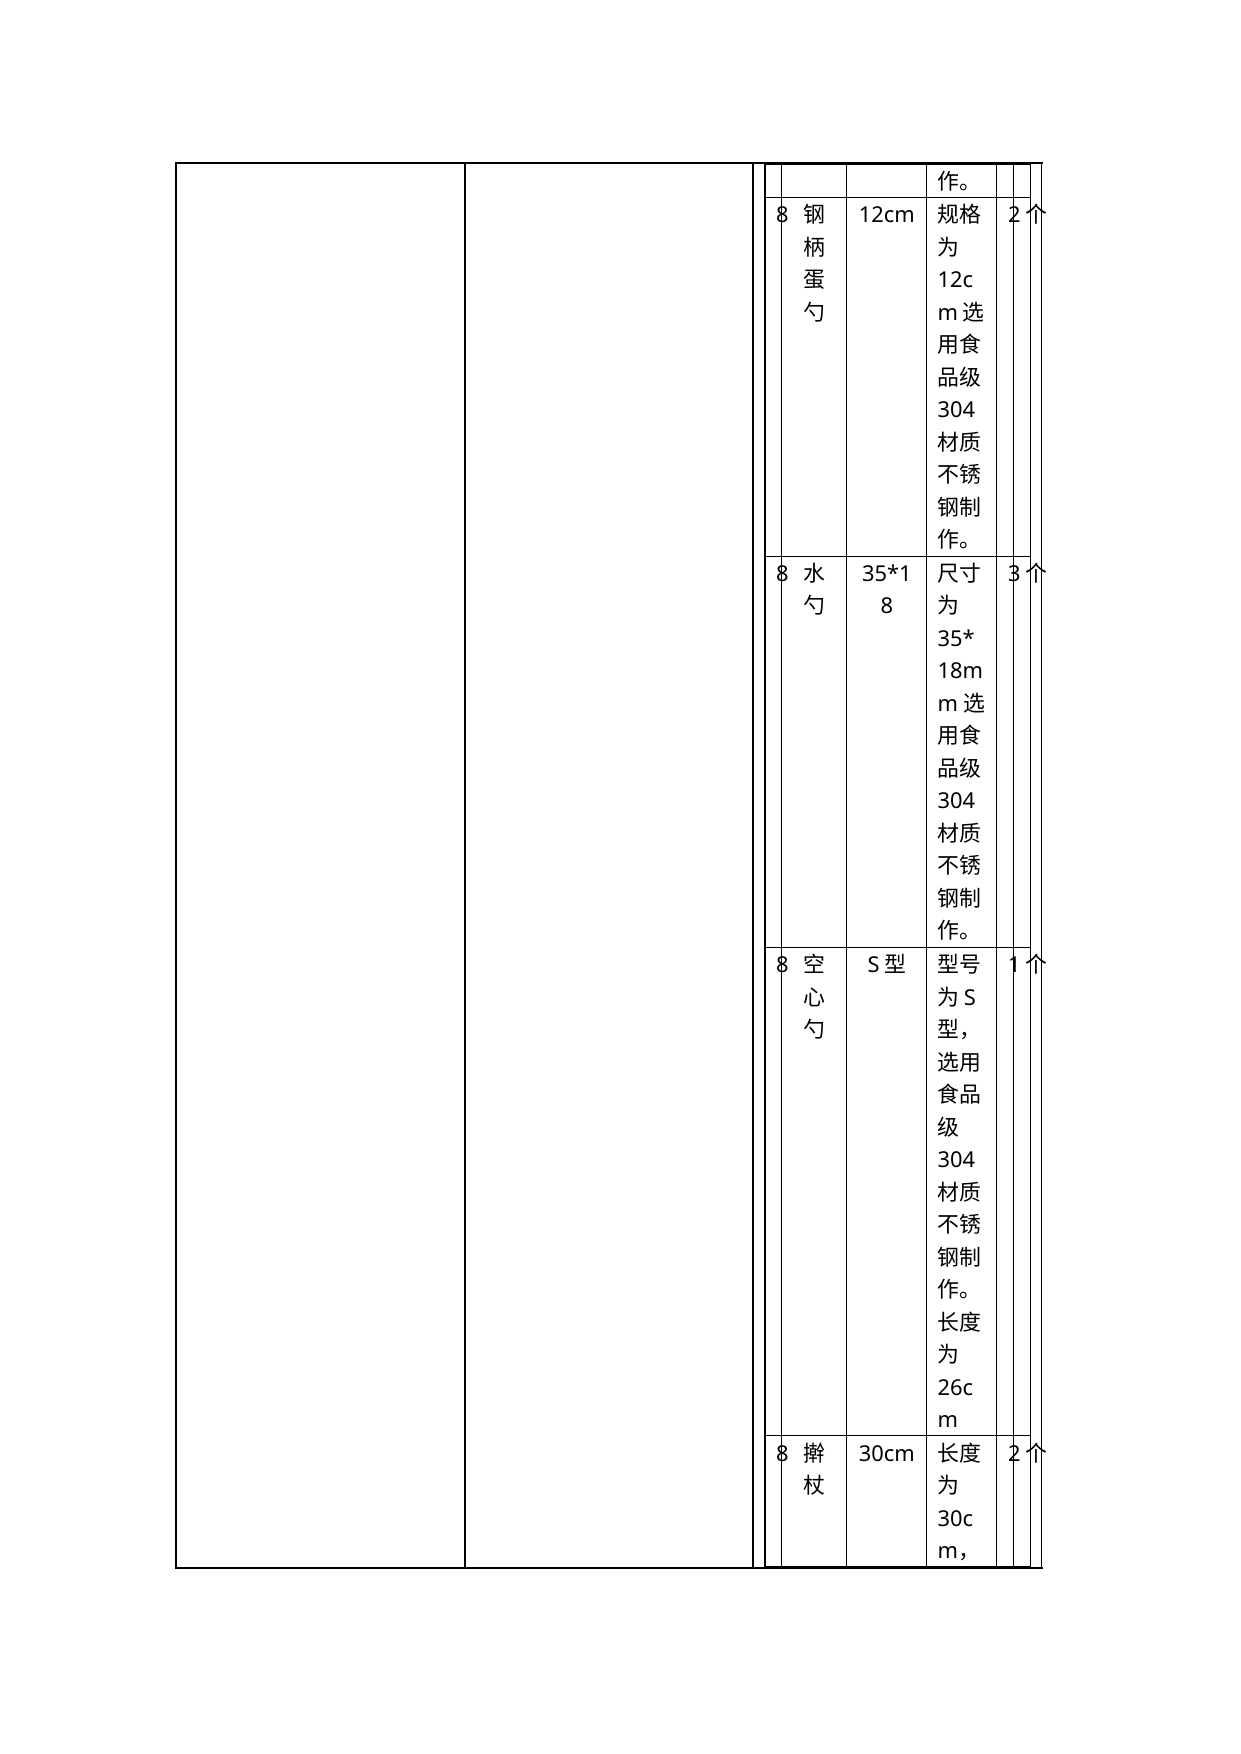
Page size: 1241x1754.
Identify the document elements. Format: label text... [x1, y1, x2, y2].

table_cell [1014, 165, 1030, 197]
table_cell [997, 1436, 1013, 1566]
table_cell [1031, 957, 1041, 1448]
table_cell [847, 165, 926, 197]
table_cell [1031, 207, 1041, 568]
table_cell [1014, 198, 1030, 556]
table_cell [847, 1436, 926, 1566]
table_cell [1014, 948, 1030, 1435]
table_cell [847, 948, 926, 1435]
table_cell [1031, 1446, 1041, 1567]
table_cell [927, 557, 996, 947]
table_cell [766, 948, 781, 1435]
table_cell [1031, 566, 1041, 959]
table_cell [927, 198, 996, 556]
table_cell [766, 557, 781, 947]
table_cell [997, 198, 1013, 556]
table_cell [927, 948, 996, 1435]
table_cell [766, 198, 781, 556]
table_cell [782, 198, 846, 556]
table_cell [1014, 1436, 1030, 1566]
table_cell [782, 948, 846, 1435]
table_cell [1031, 164, 1041, 209]
table_cell [847, 557, 926, 947]
table_cell [466, 164, 752, 1567]
table_cell [997, 948, 1013, 1435]
table_cell [1014, 557, 1030, 947]
table_cell 1 [177, 164, 464, 1567]
table_cell [927, 165, 996, 197]
table_cell [927, 1436, 996, 1566]
table_cell [766, 1436, 781, 1566]
table_cell [997, 165, 1013, 197]
table_cell [754, 164, 764, 1567]
table_cell [997, 557, 1013, 947]
table_cell [782, 1436, 846, 1566]
table_cell [766, 165, 781, 197]
table_cell [782, 165, 846, 197]
table_cell [847, 198, 926, 556]
table_cell [782, 557, 846, 947]
